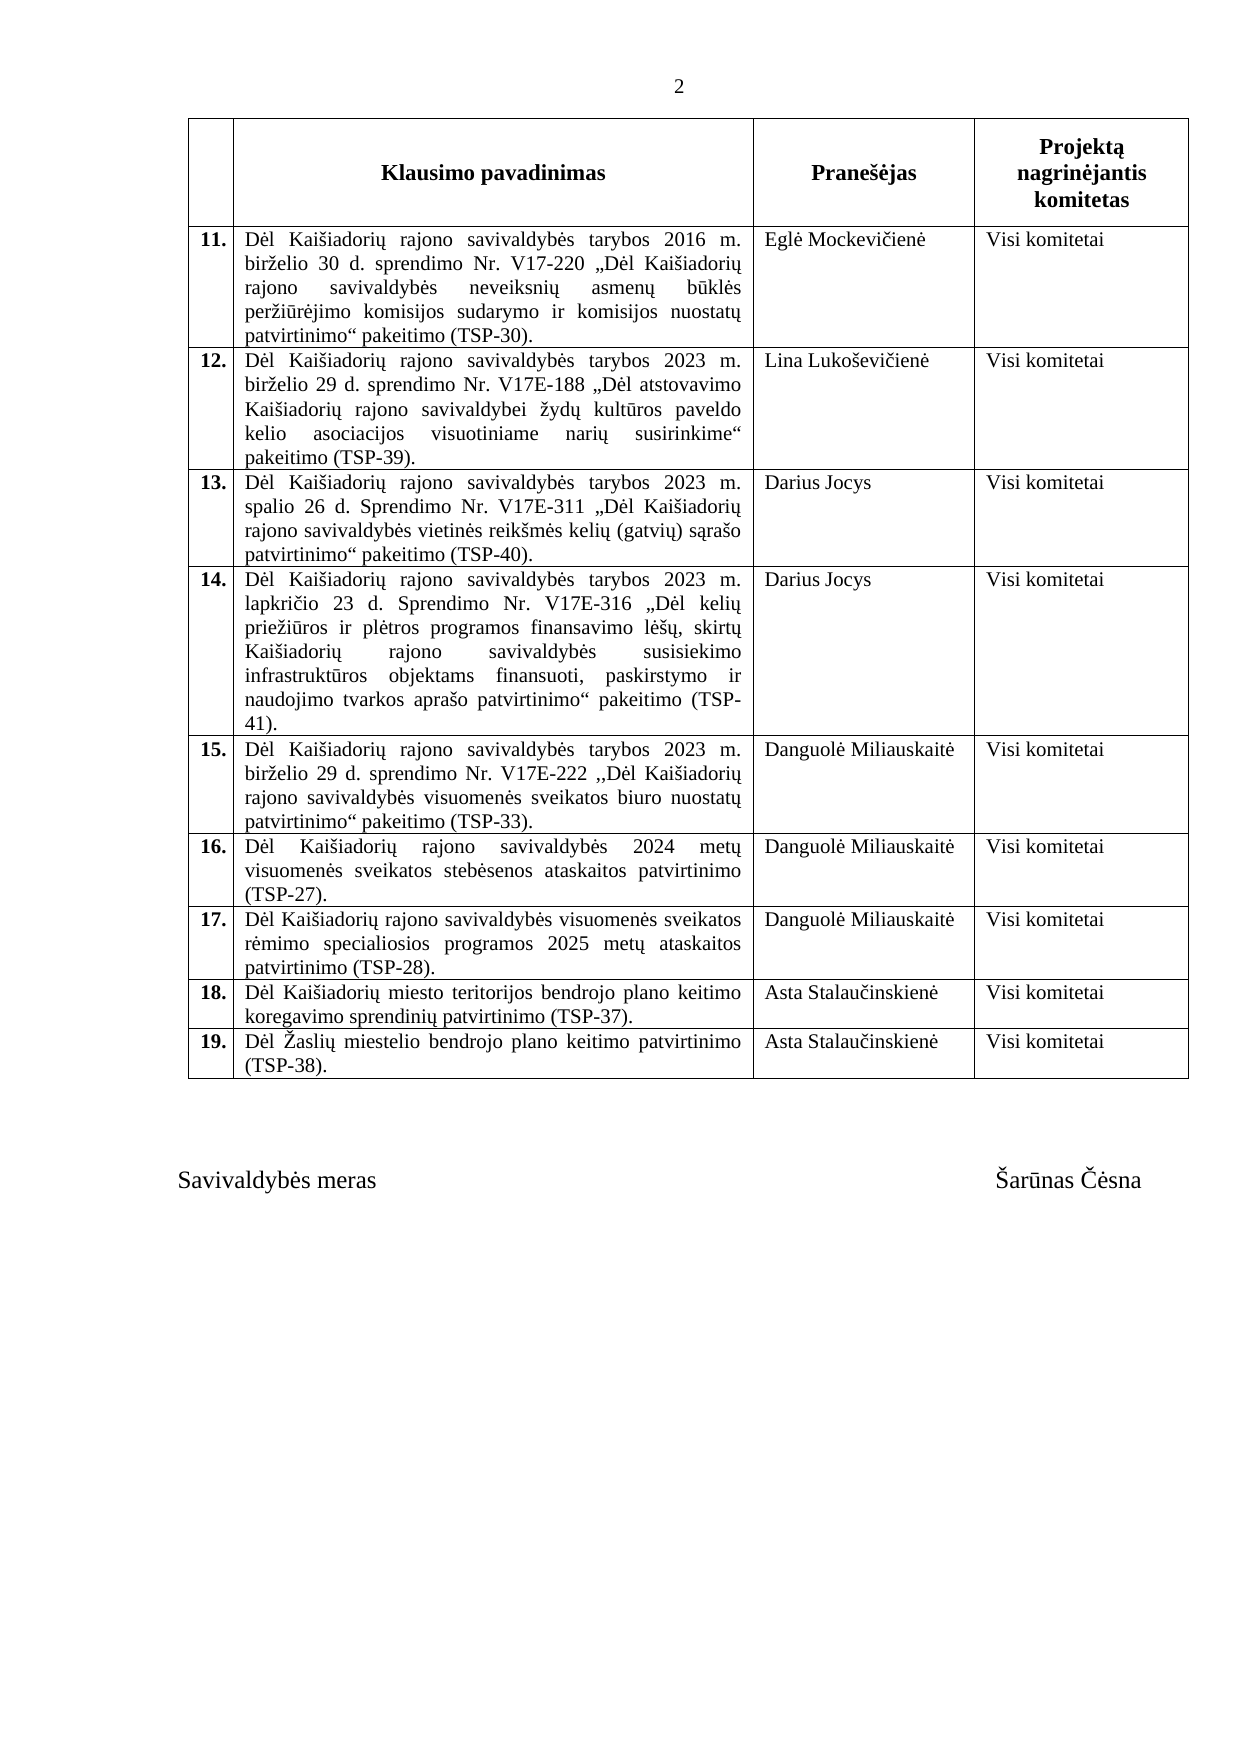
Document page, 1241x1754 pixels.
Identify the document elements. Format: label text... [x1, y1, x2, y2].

table_cell Visi komitetai [975, 736, 1188, 833]
table_cell Visi komitetai [975, 907, 1188, 979]
table_header Pranešėjas [754, 119, 974, 226]
table_cell [189, 470, 233, 566]
table_cell Dėl Kaišiadorių rajono savivaldybės tarybos 2023 m. birželio 29 d. sprendimo Nr. V17E-222 ,,Dėl Kaišiadorių rajono savivaldybės visuomenės sveikatos biuro nuostatų patvirtinimo“ pakeitimo (TSP-33). [234, 736, 753, 833]
table_cell Visi komitetai [975, 567, 1188, 735]
table_cell [189, 736, 233, 833]
table_cell Visi komitetai [975, 348, 1188, 469]
table_cell Danguolė Miliauskaitė [754, 834, 974, 906]
table_cell Lina Lukoševičienė [754, 348, 974, 469]
table_cell Visi komitetai [975, 834, 1188, 906]
table_cell Visi komitetai [975, 1029, 1188, 1077]
table_cell Eglė Mockevičienė [754, 227, 974, 347]
table_cell Asta Stalaučinskienė [754, 1029, 974, 1077]
table_cell Dėl Žaslių miestelio bendrojo plano keitimo patvirtinimo (TSP-38). [234, 1029, 753, 1077]
table_cell Visi komitetai [975, 470, 1188, 566]
text Savivaldybės meras Šarūnas Čėsna [177, 1165, 1181, 1193]
table_cell Asta Stalaučinskienė [754, 980, 974, 1028]
table_cell [189, 348, 233, 469]
table_cell Dėl Kaišiadorių rajono savivaldybės tarybos 2023 m. birželio 29 d. sprendimo Nr. V17E-188 „Dėl atstovavimo Kaišiadorių rajono savivaldybei žydų kultūros paveldo kelio asociacijos visuotiniame narių susirinkime“ pakeitimo (TSP-39). [234, 348, 753, 469]
table_cell Danguolė Miliauskaitė [754, 907, 974, 979]
table_cell Darius Jocys [754, 567, 974, 735]
table_cell [189, 907, 233, 979]
table_cell [189, 567, 233, 735]
table_header [189, 119, 233, 226]
table_cell Visi komitetai [975, 980, 1188, 1028]
table_cell Visi komitetai [975, 227, 1188, 347]
table_cell Danguolė Miliauskaitė [754, 736, 974, 833]
table_cell [189, 227, 233, 347]
table_cell Dėl Kaišiadorių rajono savivaldybės tarybos 2016 m. birželio 30 d. sprendimo Nr. V17-220 „Dėl Kaišiadorių rajono savivaldybės neveiksnių asmenų būklės peržiūrėjimo komisijos sudarymo ir komisijos nuostatų patvirtinimo“ pakeitimo (TSP-30). [234, 227, 753, 347]
table_cell [189, 834, 233, 906]
table_cell Dėl Kaišiadorių rajono savivaldybės tarybos 2023 m. lapkričio 23 d. Sprendimo Nr. V17E-316 „Dėl kelių priežiūros ir plėtros programos finansavimo lėšų, skirtų Kaišiadorių rajono savivaldybės susisiekimo infrastruktūros objektams finansuoti, paskirstymo ir naudojimo tvarkos aprašo patvirtinimo“ pakeitimo (TSP-41). [234, 567, 753, 735]
table_cell [189, 1029, 233, 1077]
table_cell [189, 980, 233, 1028]
table_header Klausimo pavadinimas [234, 119, 753, 226]
table_cell Dėl Kaišiadorių rajono savivaldybės visuomenės sveikatos rėmimo specialiosios programos 2025 metų ataskaitos patvirtinimo (TSP-28). [234, 907, 753, 979]
table_cell Darius Jocys [754, 470, 974, 566]
table_header Projektą nagrinėjantis komitetas [975, 119, 1188, 226]
table_cell Dėl Kaišiadorių rajono savivaldybės tarybos 2023 m. spalio 26 d. Sprendimo Nr. V17E-311 „Dėl Kaišiadorių rajono savivaldybės vietinės reikšmės kelių (gatvių) sąrašo patvirtinimo“ pakeitimo (TSP-40). [234, 470, 753, 566]
table_cell Dėl Kaišiadorių rajono savivaldybės 2024 metų visuomenės sveikatos stebėsenos ataskaitos patvirtinimo (TSP-27). [234, 834, 753, 906]
table_cell Dėl Kaišiadorių miesto teritorijos bendrojo plano keitimo koregavimo sprendinių patvirtinimo (TSP-37). [234, 980, 753, 1028]
